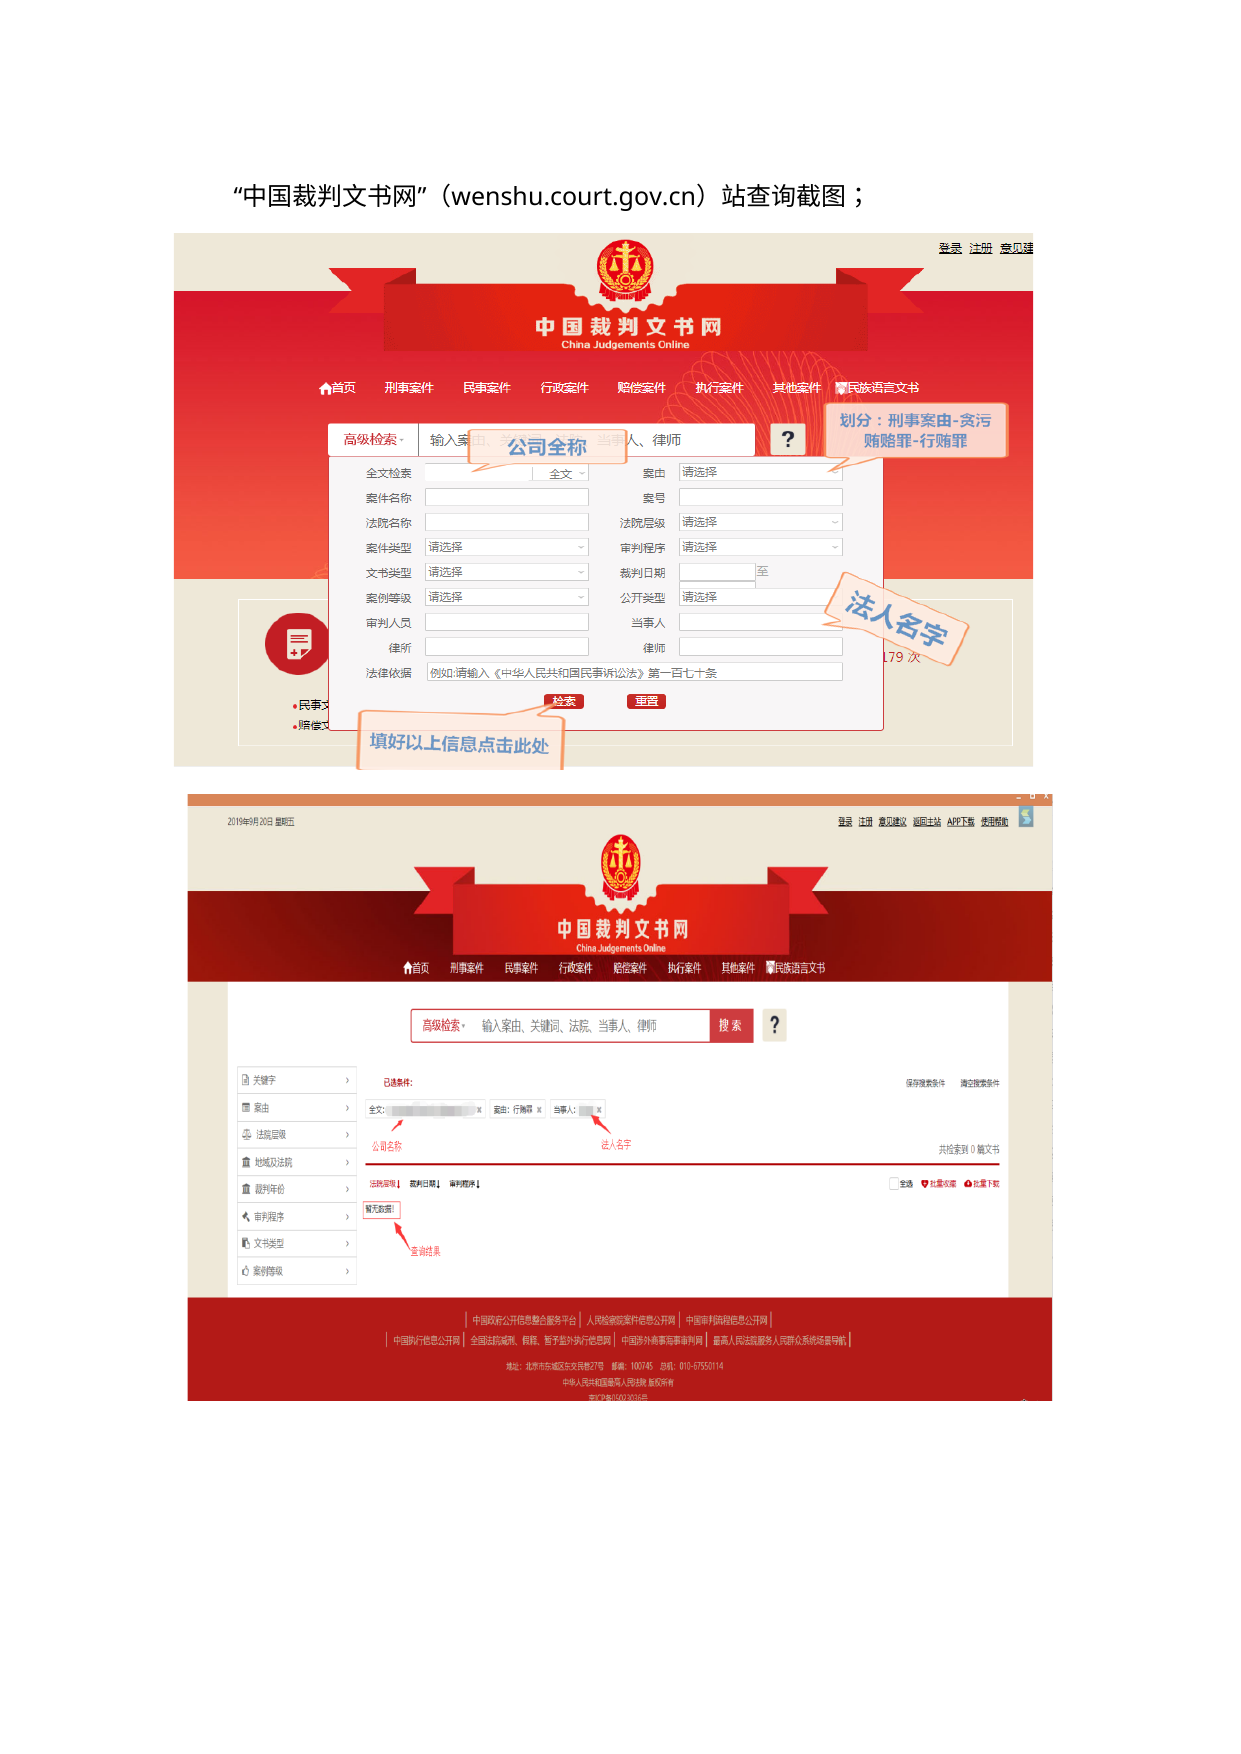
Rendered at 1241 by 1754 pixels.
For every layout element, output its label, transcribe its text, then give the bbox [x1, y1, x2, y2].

picture [187, 794, 1053, 1401]
text “中国裁判文书网”（wenshu.court.gov.cn）站查询截图； [233, 162, 1053, 227]
picture [173, 233, 1034, 770]
